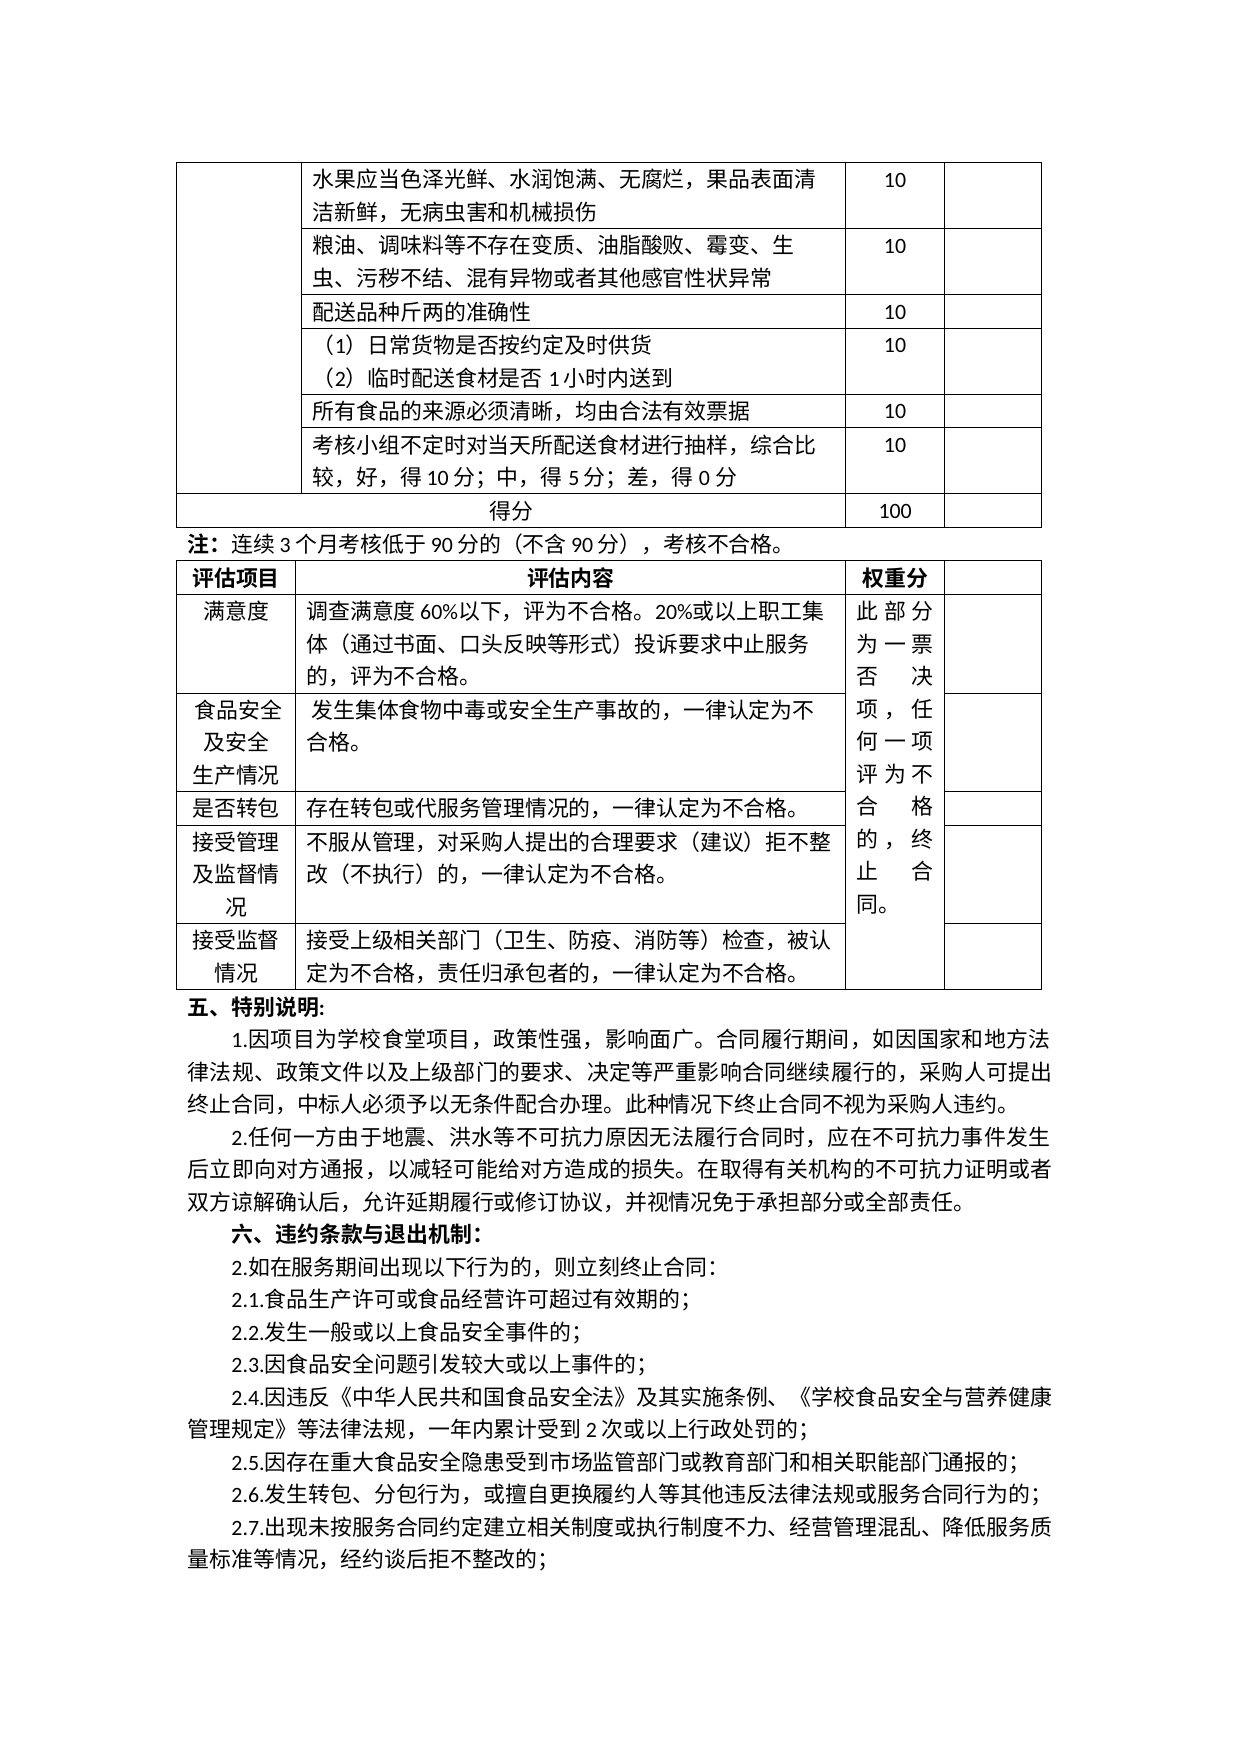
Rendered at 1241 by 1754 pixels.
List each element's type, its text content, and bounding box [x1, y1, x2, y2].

table_cell 10 [846, 329, 944, 394]
text 六、违约条款与退出机制： [187, 1218, 1053, 1250]
table_cell [945, 792, 1041, 824]
table_cell [945, 295, 1041, 328]
table_cell （1）日常货物是否按约定及时供货 （2）临时配送食材是否 1小时内送到 [302, 329, 845, 394]
table_header 评估内容 [296, 561, 845, 594]
table_cell 10 [846, 395, 944, 427]
text 2.6.发生转包、分包行为，或擅自更换履约人等其他违反法律法规或服务合同行为的； [187, 1478, 1053, 1510]
table_header 权重分 [846, 561, 944, 594]
table_cell 发生集体食物中毒或安全生产事故的，一律认定为不合格。 [296, 694, 845, 791]
table_cell 10 [846, 295, 944, 328]
table_cell 10 [846, 428, 944, 493]
text 2.2.发生一般或以上食品安全事件的； [187, 1315, 1053, 1348]
table_cell [945, 494, 1041, 527]
text 1.因项目为学校食堂项目，政策性强，影响面广。合同履行期间，如因国家和地方法律法规、政策文件以及上级部门的要求、决定等严重影响合同继续履行的，采购人可提出终止合同，中标人必须予以无条件配合办理。此种情况下终止合同不视为采购人违约。 [187, 1023, 1053, 1120]
text 注：连续3个月考核低于90分的（不含90分），考核不合格。 [187, 528, 1053, 560]
table_cell 10 [846, 229, 944, 294]
table_cell 接受上级相关部门（卫生、防疫、消防等）检查，被认定为不合格，责任归承包者的，一律认定为不合格。 [296, 924, 845, 989]
table_cell [945, 229, 1041, 294]
table_cell 存在转包或代服务管理情况的，一律认定为不合格。 [296, 792, 845, 824]
table_cell 是否转包 [177, 792, 295, 824]
table_cell [945, 826, 1041, 923]
table_cell 100 [846, 494, 944, 527]
table_cell 不服从管理，对采购人提出的合理要求（建议）拒不整改（不执行）的，一律认定为不合格。 [296, 826, 845, 923]
table_cell 所有食品的来源必须清晰，均由合法有效票据 [302, 395, 845, 427]
table_cell 配送品种斤两的准确性 [302, 295, 845, 328]
table_header [945, 561, 1041, 594]
table_cell [945, 395, 1041, 427]
text 2.如在服务期间出现以下行为的，则立刻终止合同： [187, 1250, 1053, 1283]
table_cell 粮油、调味料等不存在变质、油脂酸败、霉变、生虫、污秽不结、混有异物或者其他感官性状异常 [302, 229, 845, 294]
table_cell 考核小组不定时对当天所配送食材进行抽样，综合比较，好，得10分；中，得 5分；差，得 0 分 [302, 428, 845, 493]
table_cell 10 [846, 163, 944, 228]
text 2.任何一方由于地震、洪水等不可抗力原因无法履行合同时，应在不可抗力事件发生后立即向对方通报，以减轻可能给对方造成的损失。在取得有关机构的不可抗力证明或者双方谅解确认后，允许延期履行或修订协议，并视情况免于承担部分或全部责任。 [187, 1120, 1053, 1218]
table_cell 食品安全及安全 生产情况 [177, 694, 295, 791]
text 2.1.食品生产许可或食品经营许可超过有效期的； [187, 1283, 1053, 1315]
text 五、特别说明: [187, 990, 1053, 1023]
text 2.5.因存在重大食品安全隐患受到市场监管部门或教育部门和相关职能部门通报的； [187, 1445, 1053, 1478]
table_cell 满意度 [177, 595, 295, 692]
text 2.3.因食品安全问题引发较大或以上事件的； [187, 1348, 1053, 1380]
table_cell [945, 163, 1041, 228]
table_cell 水果应当色泽光鲜、水润饱满、无腐烂，果品表面清洁新鲜，无病虫害和机械损伤 [302, 163, 845, 228]
table_header 评估项目 [177, 561, 295, 594]
table_cell 接受管理及监督情况 [177, 826, 295, 923]
table_cell [945, 595, 1041, 692]
table_cell 接受监督情况 [177, 924, 295, 989]
table_cell [945, 428, 1041, 493]
table_cell 调查满意度60%以下，评为不合格。20%或以上职工集体（通过书面、口头反映等形式）投诉要求中止服务的，评为不合格。 [296, 595, 845, 692]
table_cell [945, 924, 1041, 989]
table_cell [945, 694, 1041, 791]
text 2.4.因违反《中华人民共和国食品安全法》及其实施条例、《学校食品安全与营养健康管理规定》等法律法规，一年内累计受到2次或以上行政处罚的； [187, 1380, 1053, 1445]
table_cell [945, 329, 1041, 394]
text 2.7.出现未按服务合同约定建立相关制度或执行制度不力、经营管理混乱、降低服务质量标准等情况，经约谈后拒不整改的； [187, 1510, 1053, 1575]
table_cell 得分 [177, 494, 845, 527]
table_cell 此部分为一票否决项，任何一项评为不合格的，终止合同。 [846, 595, 944, 989]
